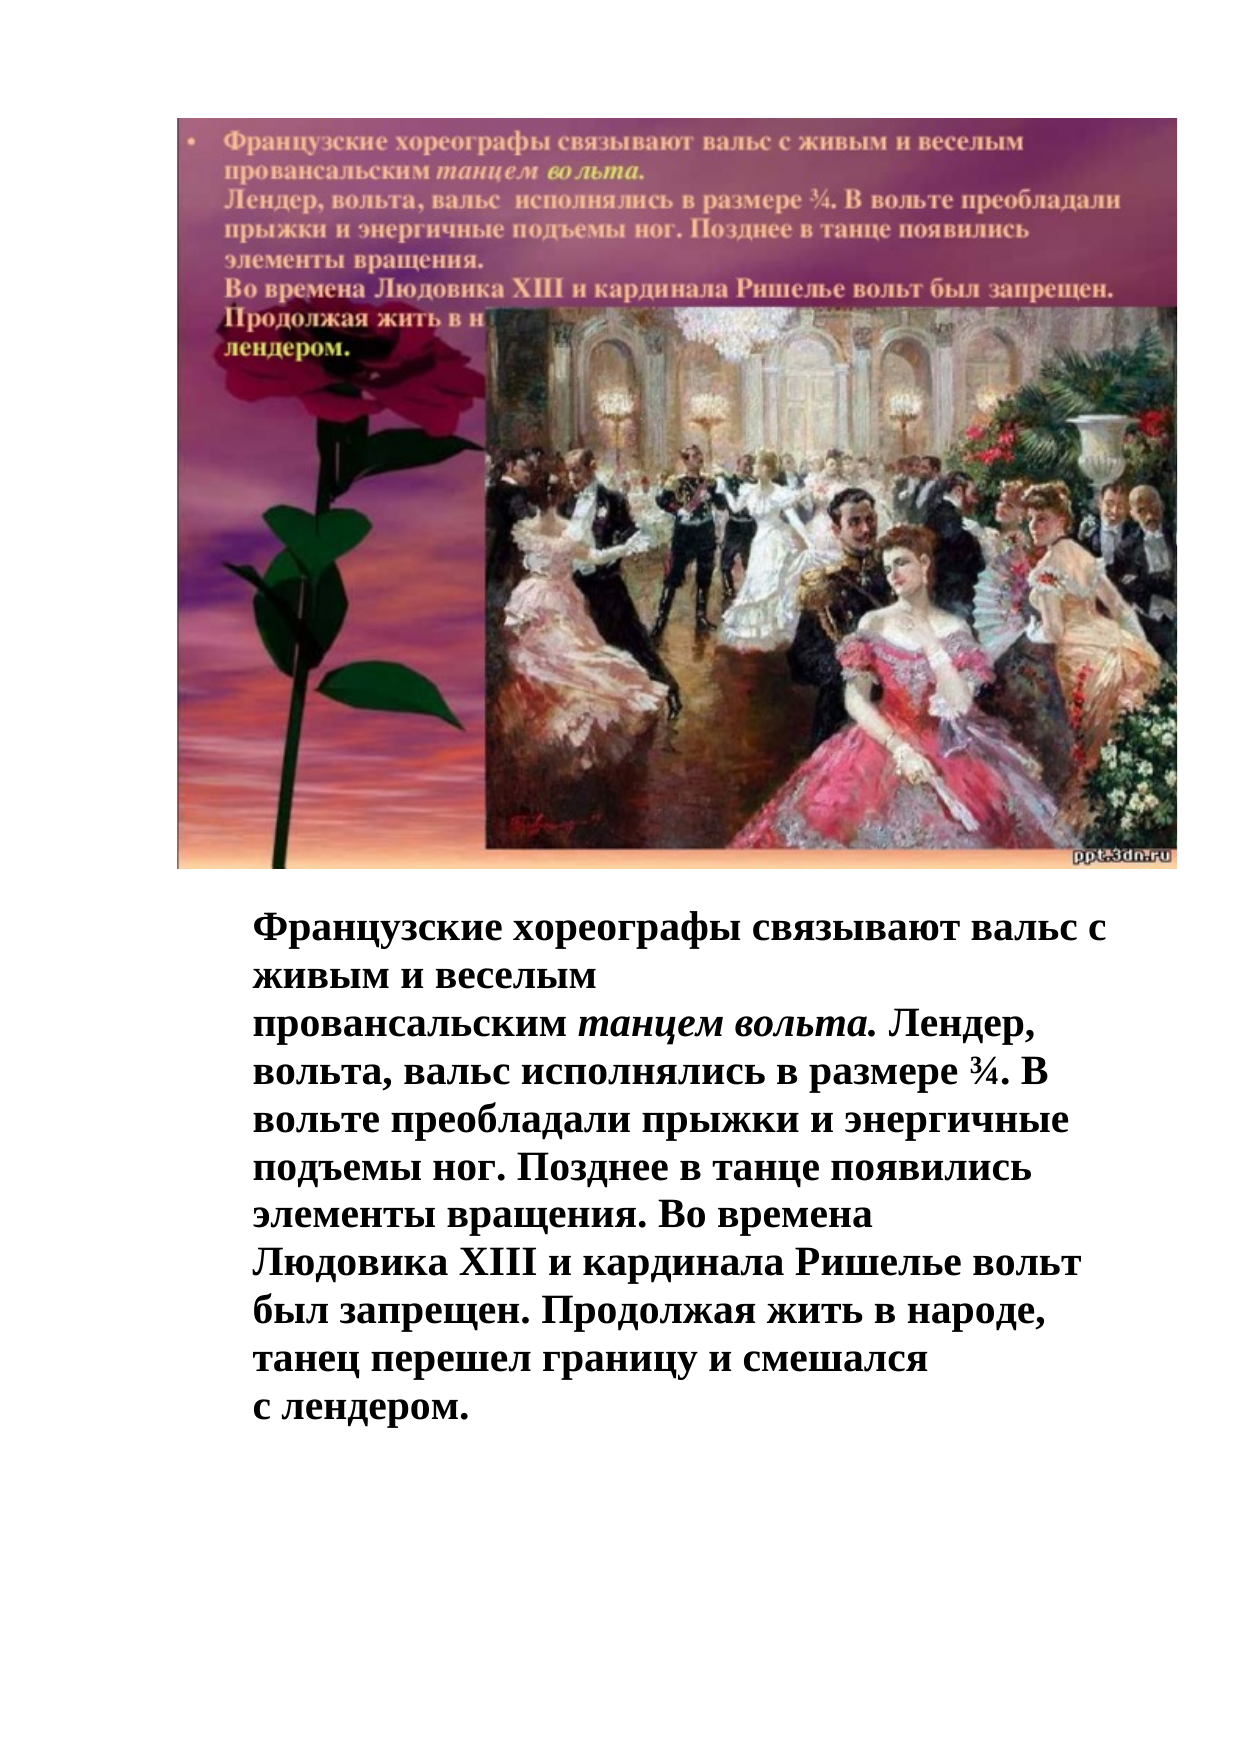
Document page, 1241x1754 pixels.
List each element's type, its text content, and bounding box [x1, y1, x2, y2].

picture [177, 118, 1178, 869]
text Французские хореографы связывают вальс с живым и веселым провансальским танцем вольта. Лендер, вольта, вальс исполнялись в размере ¾. В вольте преобладали прыжки и энергичные подъемы ног. Позднее в танце появились элементы вращения. Во времена Людовика XIII и кардинала Ришелье вольт был запрещен. Продолжая жить в народе, танец перешел границу и смешался с лендером. [252, 901, 1152, 1428]
